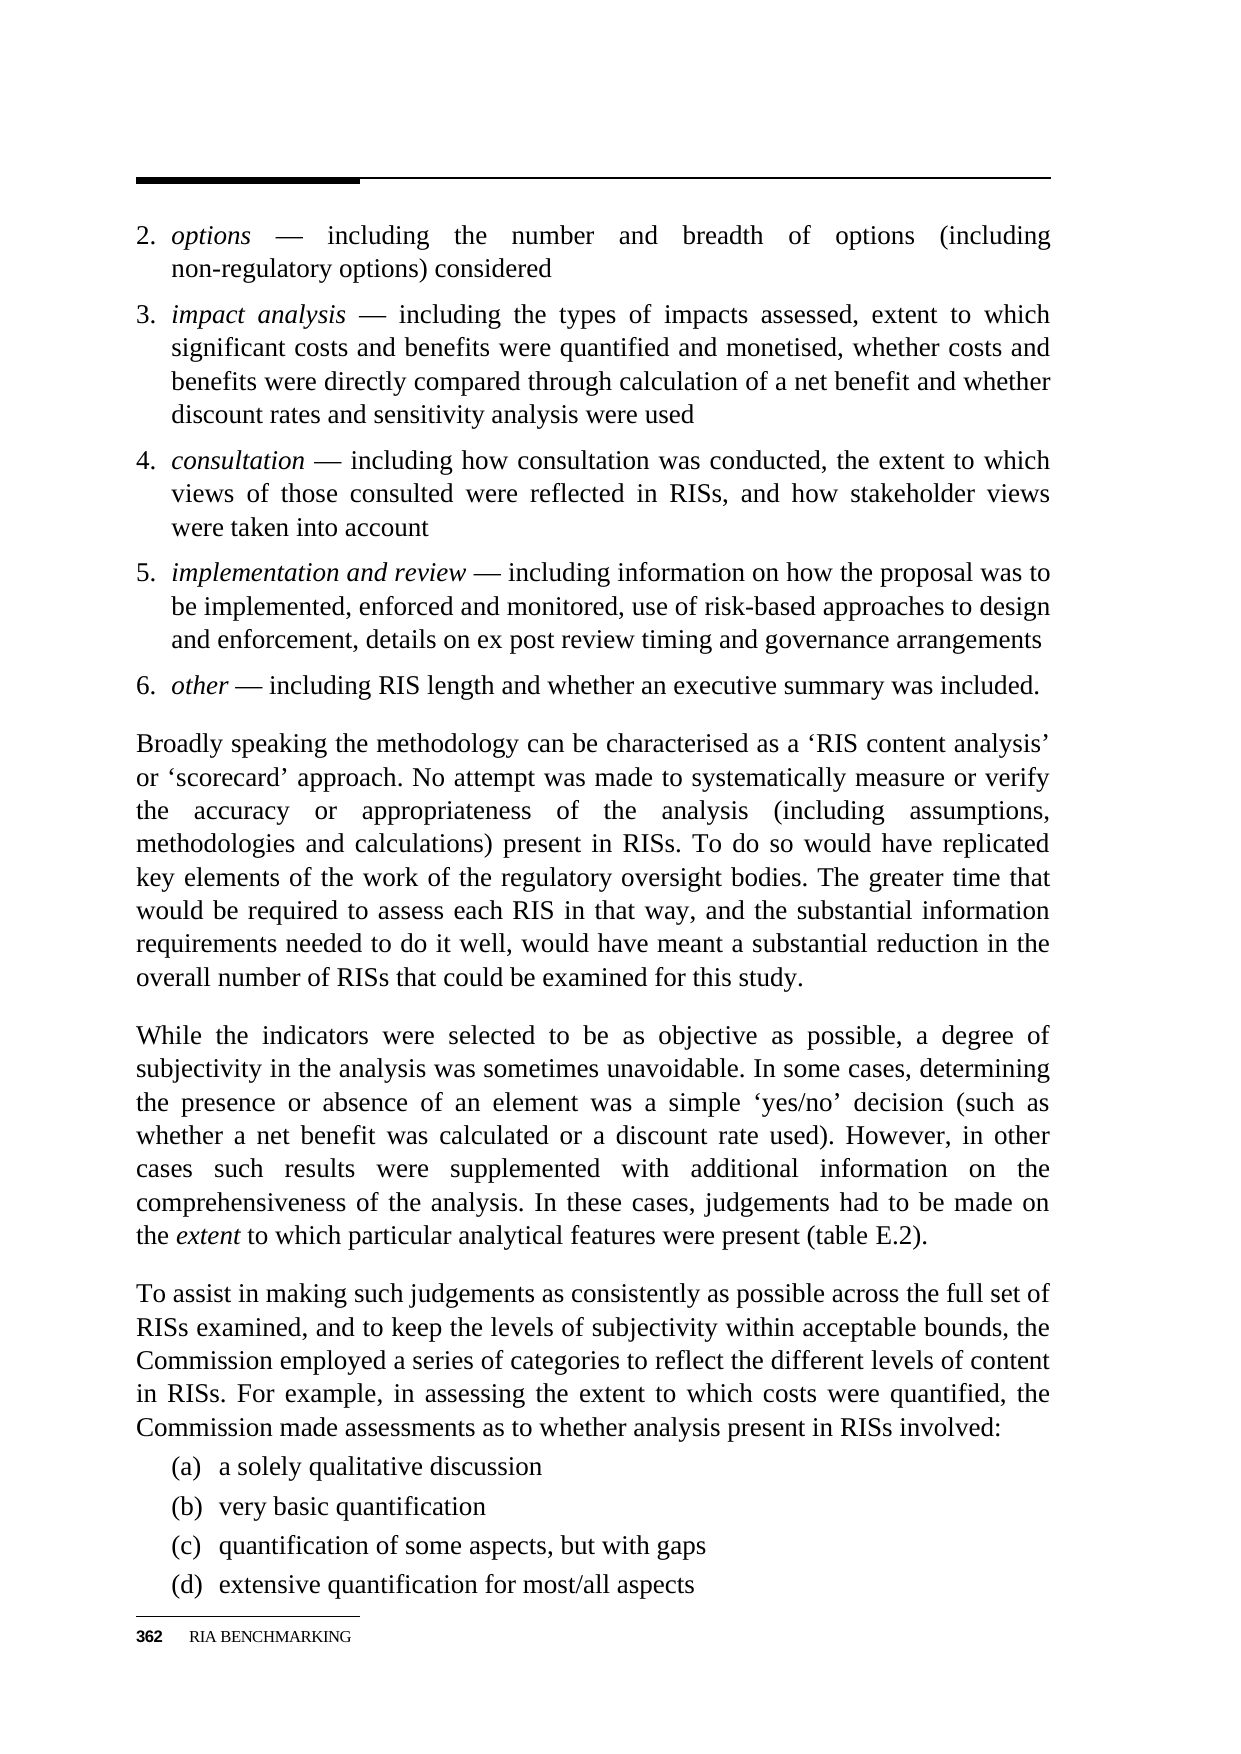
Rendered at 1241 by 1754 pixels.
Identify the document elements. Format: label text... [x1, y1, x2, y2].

list other — including RIS length and whether an executive summary was included. [136, 667, 1051, 700]
text To assist in making such judgements as consistently as possible across the full set of RISs examined, and to keep the levels of subjectivity within acceptable bounds, the Commission employed a series of categories to reflect the different levels of content in RISs. For example, in assessing the extent to which costs were quantified, the Commission made assessments as to whether analysis present in RISs involved: [136, 1275, 1051, 1442]
list consultation — including how consultation was conducted, the extent to which views of those consulted were reflected in RISs, and how stakeholder views were taken into account [136, 442, 1051, 542]
text While the indicators were selected to be as objective as possible, a degree of subjectivity in the analysis was sometimes unavoidable. In some cases, determining the presence or absence of an element was a simple ‘yes/no’ decision (such as whether a net benefit was calculated or a discount rate used). However, in other cases such results were supplemented with additional information on the comprehensiveness of the analysis. In these cases, judgements had to be made on the extent to which particular analytical features were present (table E.2). [136, 1017, 1051, 1250]
list extensive quantification for most/all aspects [171, 1568, 1051, 1600]
list impact analysis — including the types of impacts assessed, extent to which significant costs and benefits were quantified and monetised, whether costs and benefits were directly compared through calculation of a net benefit and whether discount rates and sensitivity analysis were used [136, 296, 1051, 429]
list options — including the number and breadth of options (including non-regulatory options) considered [136, 217, 1051, 283]
list very basic quantification [171, 1489, 1051, 1521]
list a solely qualitative discussion [171, 1450, 1051, 1481]
list implementation and review — including information on how the proposal was to be implemented, enforced and monitored, use of risk-based approaches to design and enforcement, details on ex post review timing and governance arrangements [136, 554, 1051, 654]
text Broadly speaking the methodology can be characterised as a ‘RIS content analysis’ or ‘scorecard’ approach. No attempt was made to systematically measure or verify the accuracy or appropriateness of the analysis (including assumptions, methodologies and calculations) present in RISs. To do so would have replicated key elements of the work of the regulatory oversight bodies. The greater time that would be required to assess each RIS in that way, and the substantial information requirements needed to do it well, would have meant a substantial reduction in the overall number of RISs that could be examined for this study. [136, 725, 1051, 992]
list quantification of some aspects, but with gaps [171, 1529, 1051, 1560]
